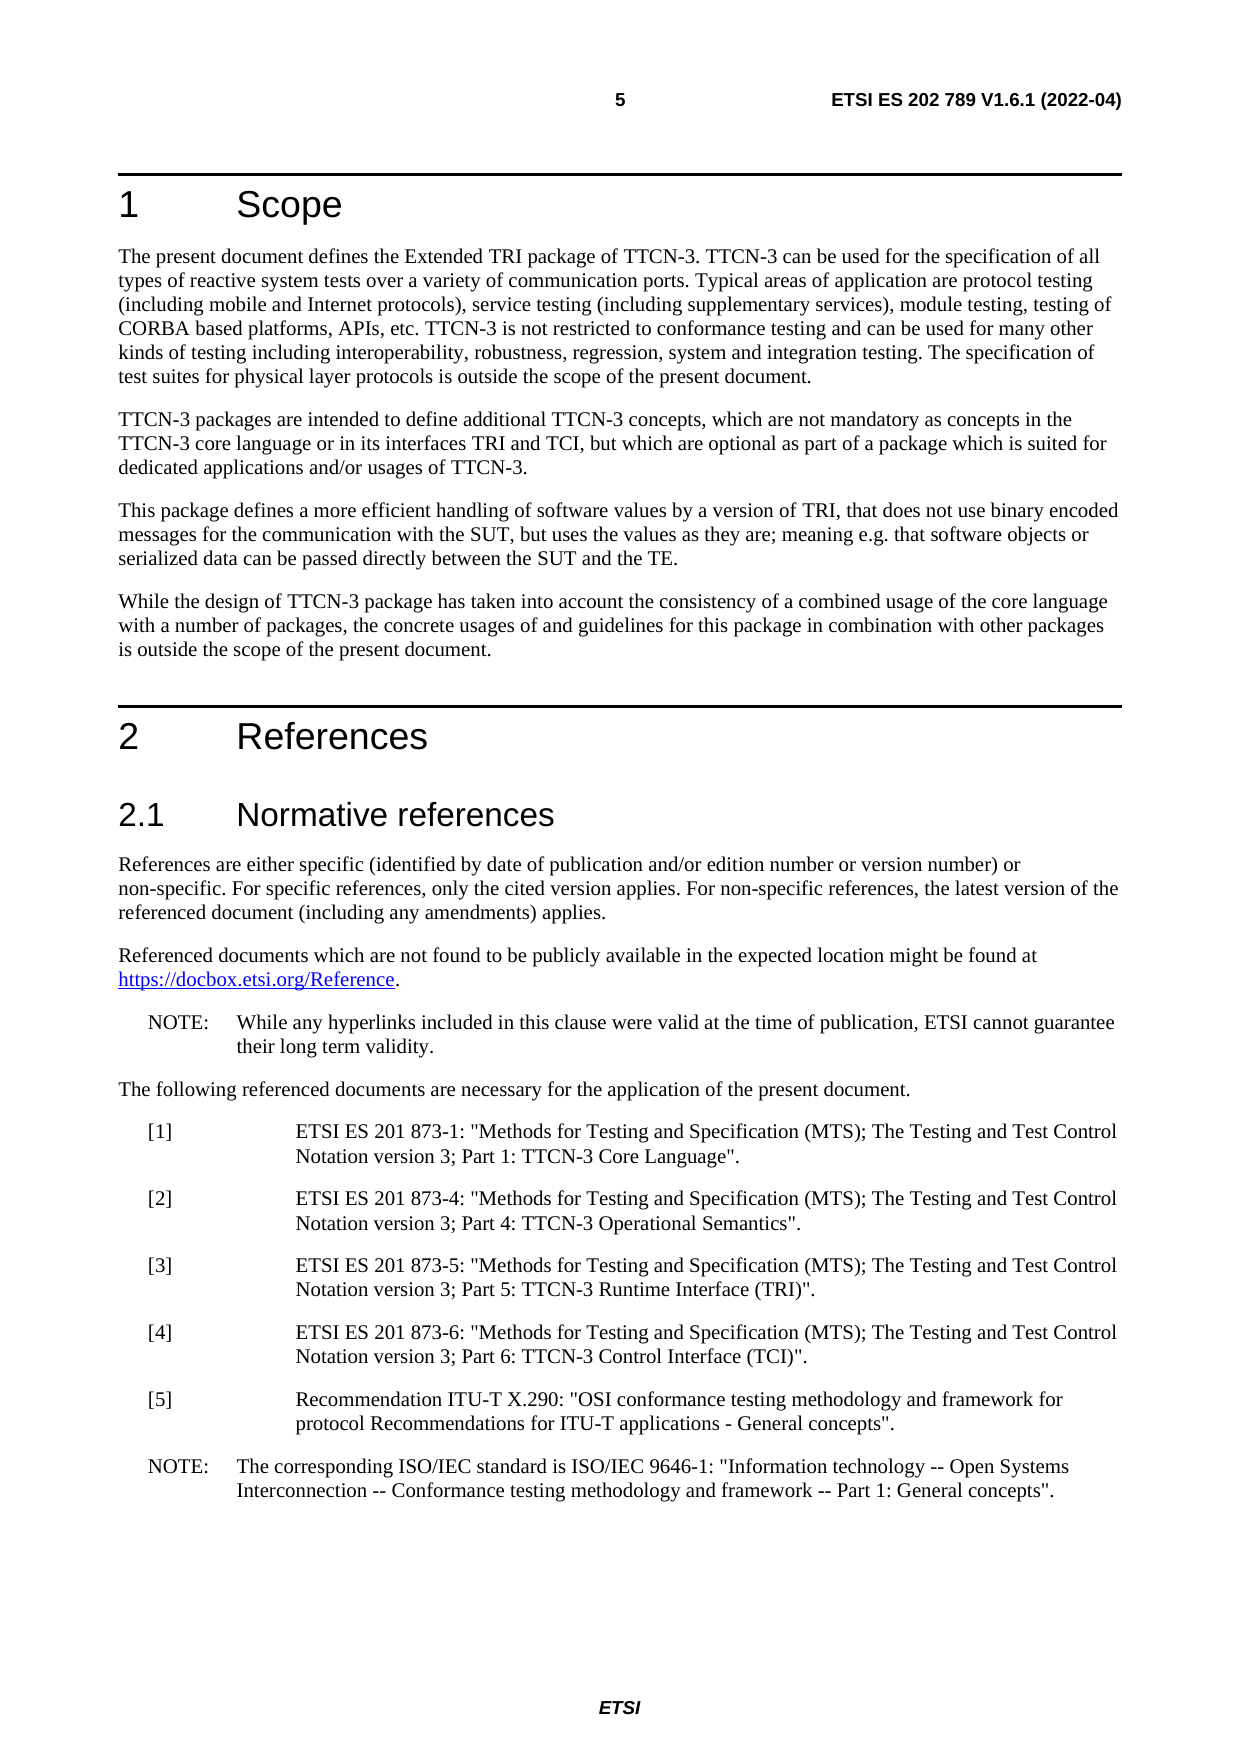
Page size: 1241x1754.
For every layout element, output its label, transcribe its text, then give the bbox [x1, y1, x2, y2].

text The following referenced documents are necessary for the application of the present document. [118, 1077, 1122, 1101]
text [3] ETSI ES 201 873-5: "Methods for Testing and Specification (MTS); The Testing and Test Control Notation version 3; Part 5: TTCN-3 Runtime Interface (TRI)". [148, 1253, 1122, 1301]
text [1] ETSI ES 201 873-1: "Methods for Testing and Specification (MTS); The Testing and Test Control Notation version 3; Part 1: TTCN-3 Core Language". [148, 1119, 1122, 1168]
subtitle 1 Scope [118, 176, 1122, 225]
text [4] ETSI ES 201 873-6: "Methods for Testing and Specification (MTS); The Testing and Test Control Notation version 3; Part 6: TTCN-3 Control Interface (TCI)". [148, 1320, 1122, 1368]
text NOTE: The corresponding ISO/IEC standard is ISO/IEC 9646-1: "Information technology -- Open Systems Interconnection -- Conformance testing methodology and framework -- Part 1: General concepts". [148, 1454, 1122, 1502]
text References are either specific (identified by date of publication and/or edition number or version number) or non-specific. For specific references, only the cited version applies. For non-specific references, the latest version of the referenced document (including any amendments) applies. [118, 852, 1122, 924]
text While the design of TTCN-3 package has taken into account the consistency of a combined usage of the core language with a number of packages, the concrete usages of and guidelines for this package in combination with other packages is outside the scope of the present document. [118, 589, 1122, 661]
text This package defines a more efficient handling of software values by a version of TRI, that does not use binary encoded messages for the communication with the SUT, but uses the values as they are; meaning e.g. that software objects or serialized data can be passed directly between the SUT and the TE. [118, 498, 1122, 570]
subtitle 2 References [118, 708, 1122, 757]
text The present document defines the Extended TRI package of TTCN-3. TTCN-3 can be used for the specification of all types of reactive system tests over a variety of communication ports. Typical areas of application are protocol testing (including mobile and Internet protocols), service testing (including supplementary services), module testing, testing of CORBA based platforms, APIs, etc. TTCN-3 is not restricted to conformance testing and can be used for many other kinds of testing including interoperability, robustness, regression, system and integration testing. The specification of test suites for physical layer protocols is outside the scope of the present document. [118, 244, 1122, 388]
text Referenced documents which are not found to be publicly available in the expected location might be found at https://docbox.etsi.org/Reference. [118, 943, 1122, 991]
subtitle 2.1 Normative references [118, 795, 1122, 833]
text [2] ETSI ES 201 873-4: "Methods for Testing and Specification (MTS); The Testing and Test Control Notation version 3; Part 4: TTCN-3 Operational Semantics". [148, 1186, 1122, 1234]
text NOTE: While any hyperlinks included in this clause were valid at the time of publication, ETSI cannot guarantee their long term validity. [148, 1010, 1122, 1058]
text TTCN-3 packages are intended to define additional TTCN-3 concepts, which are not mandatory as concepts in the TTCN-3 core language or in its interfaces TRI and TCI, but which are optional as part of a package which is suited for dedicated applications and/or usages of TTCN-3. [118, 407, 1122, 479]
text [5] Recommendation ITU-T X.290: "OSI conformance testing methodology and framework for protocol Recommendations for ITU-T applications - General concepts". [148, 1387, 1122, 1435]
